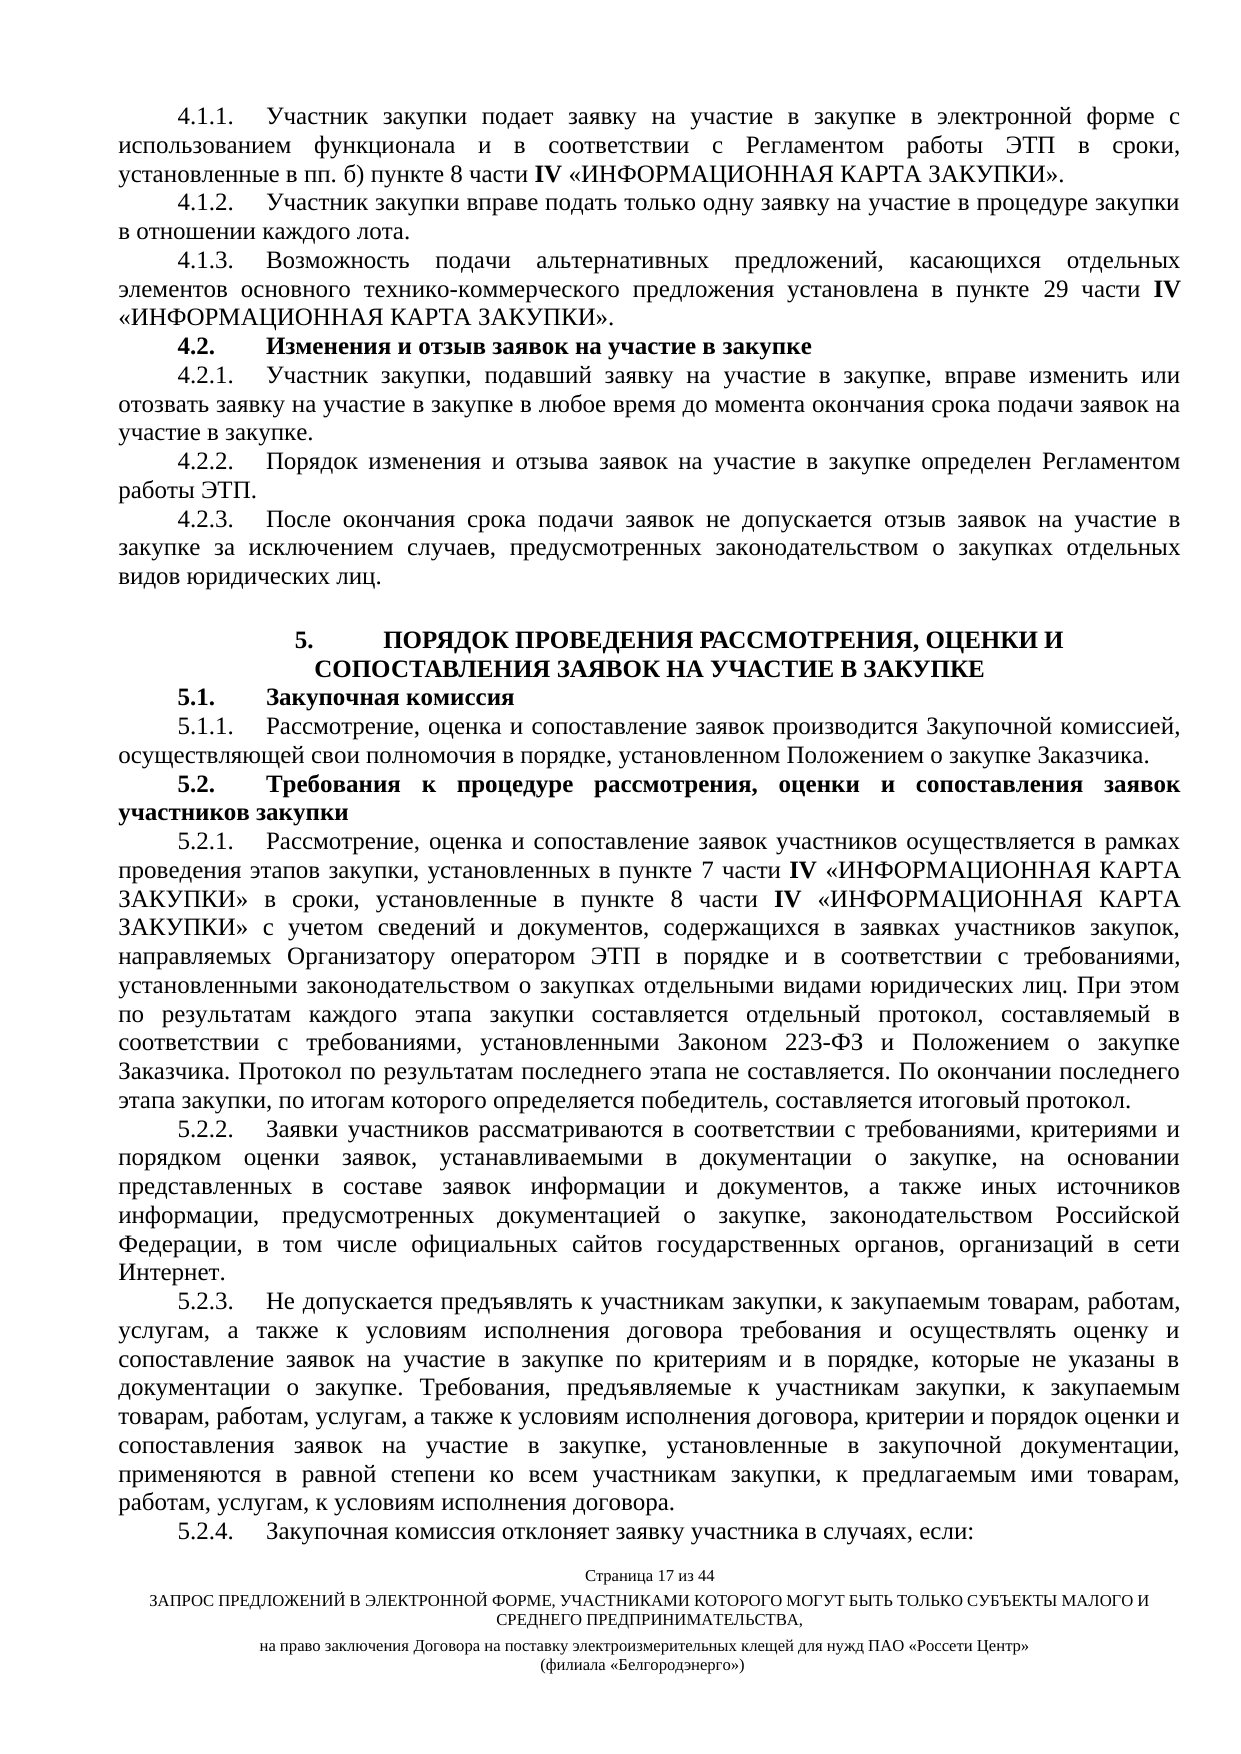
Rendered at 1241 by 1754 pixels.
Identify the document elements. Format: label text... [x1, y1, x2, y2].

subtitle Рассмотрение, оценка и сопоставление заявок участников осуществляется в рамках проведения этапов закупки, установленных в пункте 7 части IV «ИНФОРМАЦИОННАЯ КАРТА ЗАКУПКИ» в сроки, установленные в пункте 8 части IV «ИНФОРМАЦИОННАЯ КАРТА ЗАКУПКИ» с учетом сведений и документов, содержащихся в заявках участников закупок, направляемых Организатору оператором ЭТП в порядке и в соответствии с требованиями, установленными законодательством о закупках отдельными видами юридических лиц. При этом по результатам каждого этапа закупки составляется отдельный протокол, составляемый в соответствии с требованиями, установленными Законом 223-ФЗ и Положением о закупке Заказчика. Протокол по результатам последнего этапа не составляется. По окончании последнего этапа закупки, по итогам которого определяется победитель, составляется итоговый протокол. [118, 826, 1181, 1114]
subtitle Порядок изменения и отзыва заявок на участие в закупке определен Регламентом работы ЭТП. [118, 446, 1181, 504]
subtitle Не допускается предъявлять к участникам закупки, к закупаемым товарам, работам, услугам, а также к условиям исполнения договора требования и осуществлять оценку и сопоставление заявок на участие в закупке по критериям и в порядке, которые не указаны в документации о закупке. Требования, предъявляемые к участникам закупки, к закупаемым товарам, работам, услугам, а также к условиям исполнения договора, критерии и порядок оценки и сопоставления заявок на участие в закупке, установленные в закупочной документации, применяются в равной степени ко всем участникам закупки, к предлагаемым ими товарам, работам, услугам, к условиям исполнения договора. [118, 1286, 1181, 1516]
subtitle Закупочная комиссия отклоняет заявку участника в случаях, если: [118, 1516, 1181, 1545]
subtitle Участник закупки вправе подать только одну заявку на участие в процедуре закупки в отношении каждого лота. [118, 187, 1181, 245]
subtitle Участник закупки, подавший заявку на участие в закупке, вправе изменить или отозвать заявку на участие в закупке в любое время до момента окончания срока подачи заявок на участие в закупке. [118, 360, 1181, 446]
subtitle Закупочная комиссия [118, 682, 1181, 711]
subtitle Заявки участников рассматриваются в соответствии с требованиями, критериями и порядком оценки заявок, устанавливаемыми в документации о закупке, на основании представленных в составе заявок информации и документов, а также иных источников информации, предусмотренных документацией о закупке, законодательством Российской Федерации, в том числе официальных сайтов государственных органов, организаций в сети Интернет. [118, 1114, 1181, 1286]
subtitle После окончания срока подачи заявок не допускается отзыв заявок на участие в закупке за исключением случаев, предусмотренных законодательством о закупках отдельных видов юридических лиц. [118, 504, 1181, 590]
subtitle Возможность подачи альтернативных предложений, касающихся отдельных элементов основного технико-коммерческого предложения установлена в пункте 29 части IV «ИНФОРМАЦИОННАЯ КАРТА ЗАКУПКИ». [118, 245, 1181, 331]
subtitle ПОРЯДОК ПРОВЕДЕНИЯ РАССМОТРЕНИЯ, ОЦЕНКИ И СОПОСТАВЛЕНИЯ ЗАЯВОК НА УЧАСТИЕ В ЗАКУПКЕ [118, 625, 1181, 682]
subtitle Участник закупки подает заявку на участие в закупке в электронной форме с использованием функционала и в соответствии с Регламентом работы ЭТП в сроки, установленные в пп. б) пункте 8 части IV «ИНФОРМАЦИОННАЯ КАРТА ЗАКУПКИ». [118, 101, 1181, 187]
subtitle Рассмотрение, оценка и сопоставление заявок производится Закупочной комиссией, осуществляющей свои полномочия в порядке, установленном Положением о закупке Заказчика. [118, 711, 1181, 769]
subtitle Изменения и отзыв заявок на участие в закупке [118, 331, 1181, 360]
subtitle Требования к процедуре рассмотрения, оценки и сопоставления заявок участников закупки [118, 769, 1181, 826]
